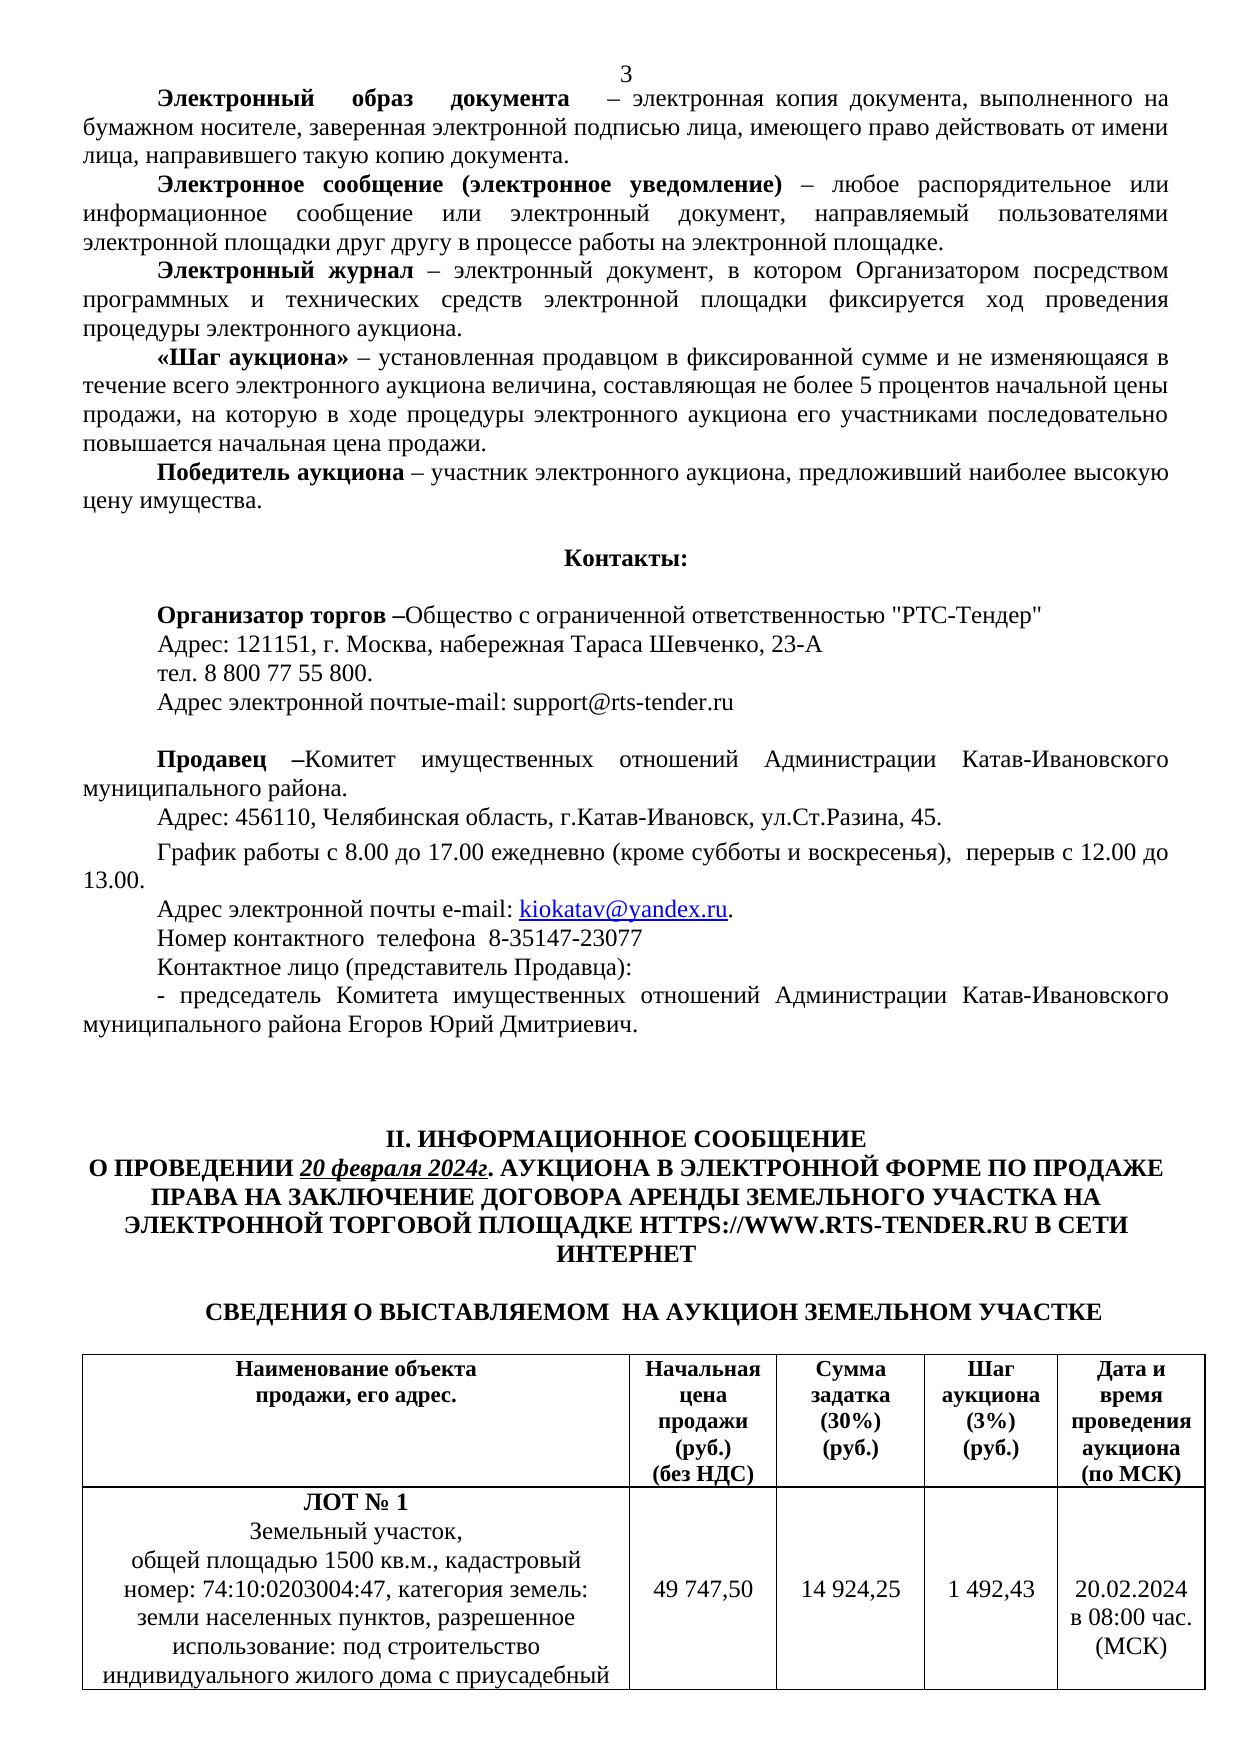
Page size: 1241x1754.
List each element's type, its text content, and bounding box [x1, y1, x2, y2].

table_header Наименование объекта продажи, его адрес. [83, 1355, 629, 1486]
text Адрес: 456110, Челябинская область, г.Катав-Ивановск, ул.Ст.Разина, 45. [83, 802, 1169, 831]
text Организатор торгов –Общество с ограниченной ответственностью "РТС-Тендер" [83, 601, 1169, 629]
text Номер контактного телефона 8-35147-23077 [83, 923, 1169, 952]
table_cell 1 492,43 [925, 1488, 1057, 1689]
text Электронное сообщение (электронное уведомление) – любое распорядительное или информационное сообщение или электронный документ, направляемый пользователями электронной площадки друг другу в процессе работы на электронной площадке. [83, 169, 1169, 256]
text Адрес электронной почтые-mail: support@rts-tender.ru [156, 687, 1169, 716]
text Адрес электронной почты е-mail: kiokatav@yandex.ru. [83, 894, 1169, 923]
table_cell 49 747,50 [630, 1488, 776, 1689]
text тел. 8 800 77 55 800. [83, 658, 1169, 687]
text II. ИНФОРМАЦИОННОЕ СООБЩЕНИЕ [83, 1124, 1169, 1153]
text Контактное лицо (представитель Продавца): [83, 952, 1169, 981]
table_header Дата и время проведения аукциона (по МСК) [1058, 1355, 1204, 1486]
text - председатель Комитета имущественных отношений Администрации Катав-Ивановского муниципального района Егоров Юрий Дмитриевич. [83, 981, 1169, 1038]
table_header Начальная цена продажи (руб.) (без НДС) [630, 1355, 776, 1486]
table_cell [83, 1488, 629, 1689]
text Победитель аукциона – участник электронного аукциона, предложивший наиболее высокую цену имущества. [83, 457, 1169, 514]
table_cell 14 924,25 [777, 1488, 924, 1689]
table_header Шаг аукциона (3%) (руб.) [925, 1355, 1057, 1486]
text Контакты: [83, 543, 1169, 572]
text Электронный журнал – электронный документ, в котором Организатором посредством программных и технических средств электронной площадки фиксируется ход проведения процедуры электронного аукциона. [83, 256, 1169, 342]
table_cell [1058, 1488, 1204, 1689]
text График работы с 8.00 до 17.00 ежедневно (кроме субботы и воскресенья), перерыв с 12.00 до 13.00. [83, 837, 1169, 894]
text «Шаг аукциона» – установленная продавцом в фиксированной сумме и не изменяющаяся в течение всего электронного аукциона величина, составляющая не более 5 процентов начальной цены продажи, на которую в ходе процедуры электронного аукциона его участниками последовательно повышается начальная цена продажи. [83, 342, 1169, 457]
table_header Сумма задатка (30%) (руб.) [777, 1355, 924, 1486]
text Электронный образ документа – электронная копия документа, выполненного на бумажном носителе, заверенная электронной подписью лица, имеющего право действовать от имени лица, направившего такую копию документа. [83, 83, 1169, 169]
text Адрес: 121151, г. Москва, набережная Тараса Шевченко, 23-А [83, 629, 1169, 658]
text Сведения о выставляемОМ на аукцион Земельном участке [83, 1297, 1166, 1326]
text Продавец –Комитет имущественных отношений Администрации Катав-Ивановского муниципального района. [83, 744, 1169, 802]
text О ПРОВЕДЕНИИ 20 февраля 2024г. АУКЦИОНА В ЭЛЕКТРОННОЙ ФОРМЕ ПО ПРОДАЖЕ ПРАВА НА ЗАКЛЮЧЕНИЕ ДОГОВОРА АРЕНДЫ ЗЕМЕЛЬНОГО УЧАСТКА НА ЭЛЕКТРОННОЙ ТОРГОВОЙ ПЛОЩАДКЕ HTTPS://WWW.RTS-TENDER.RU В СЕТИ ИНТЕРНЕТ [83, 1153, 1169, 1268]
